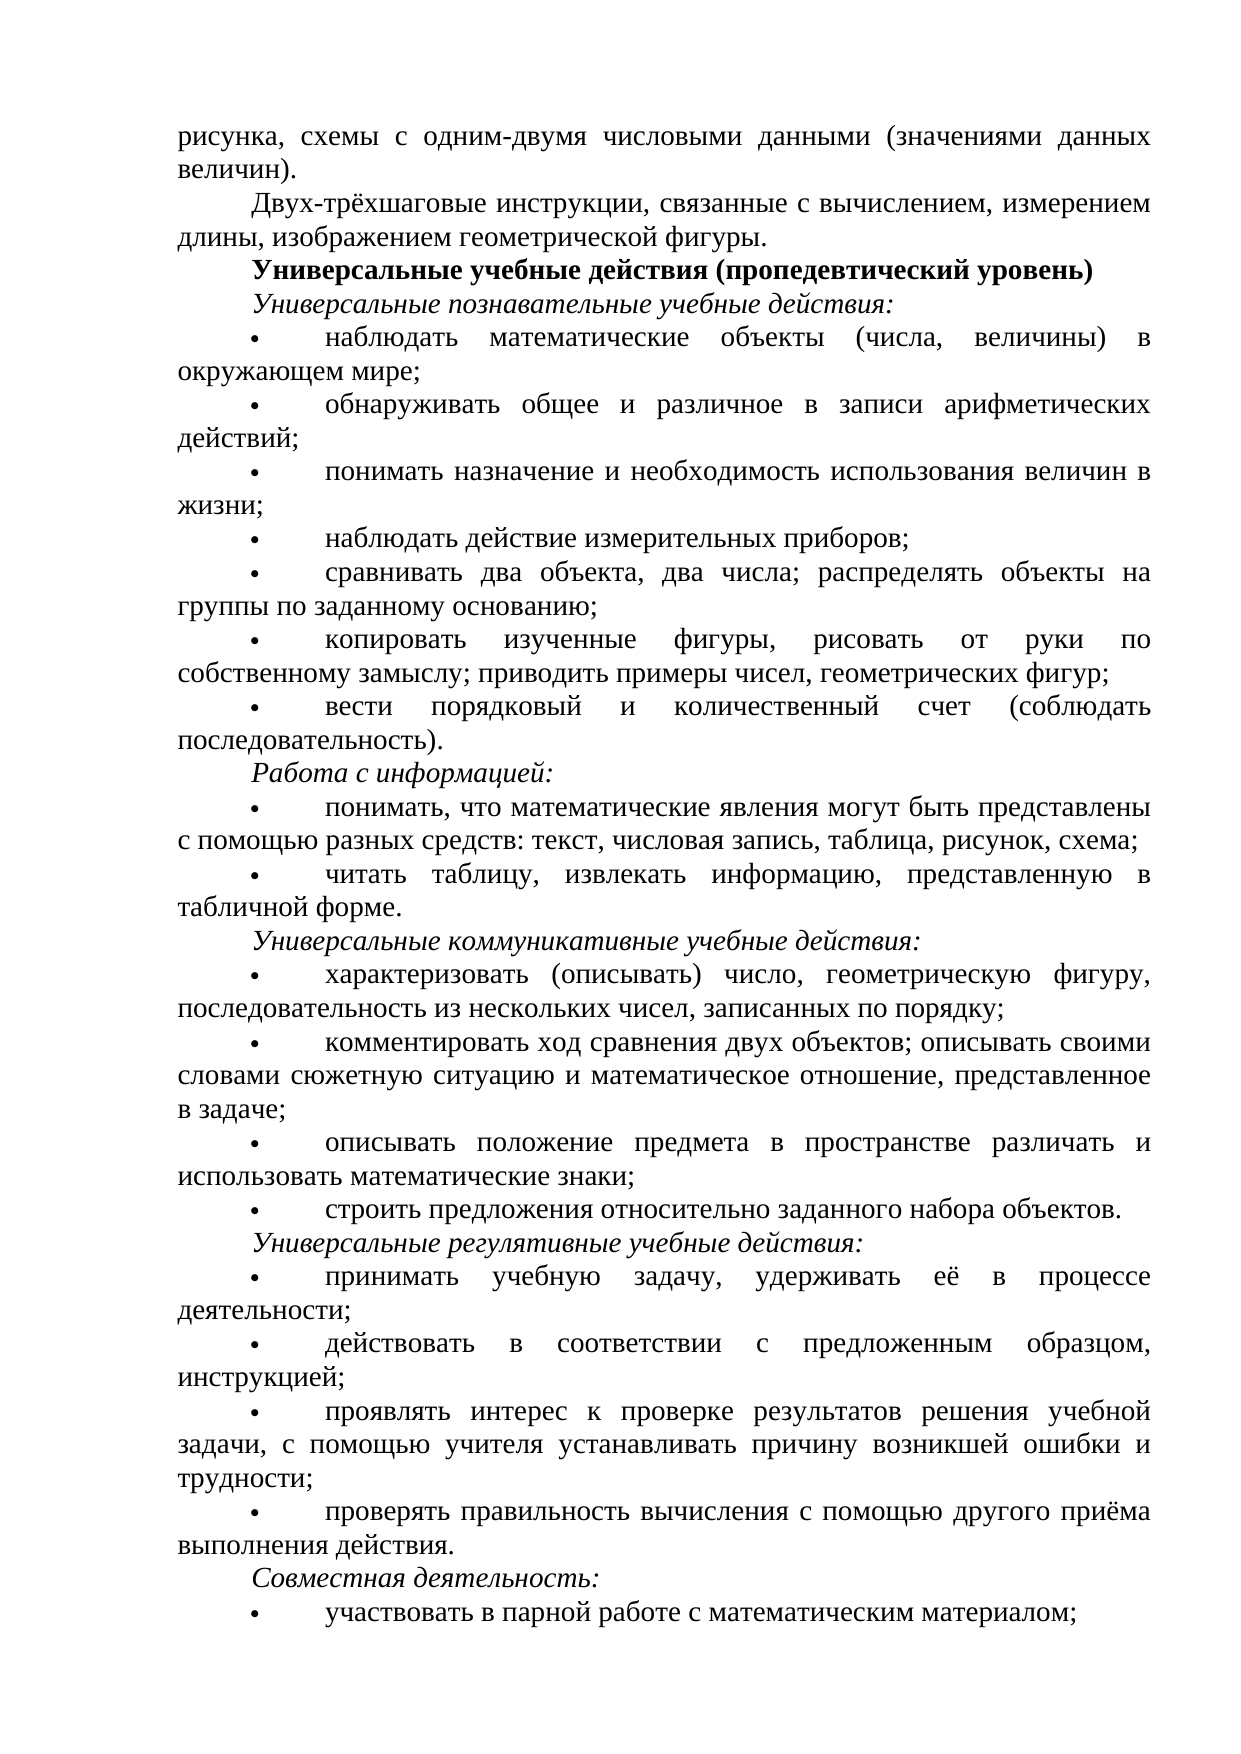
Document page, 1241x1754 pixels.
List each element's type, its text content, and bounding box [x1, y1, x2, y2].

list проверять правильность вычисления с помощью другого приёма выполнения действия. [177, 1493, 1152, 1560]
list обнаруживать общее и различное в записи арифметических действий; [177, 386, 1152, 453]
list сравнивать два объекта, два числа; распределять объекты на группы по заданному основанию; [177, 554, 1152, 621]
list читать таблицу, извлекать информацию, представленную в табличной форме. [177, 856, 1152, 923]
list наблюдать математические объекты (числа, величины) в окружающем мире; [177, 319, 1152, 386]
text Универсальные познавательные учебные действия: [177, 286, 1152, 319]
text Универсальные коммуникативные учебные действия: [177, 923, 1152, 957]
text Работа с информацией: [177, 755, 1152, 789]
list наблюдать действие измерительных приборов; [177, 521, 1152, 554]
list вести порядковый и количественный счет (соблюдать последовательность). [177, 688, 1152, 755]
list строить предложения относительно заданного набора объектов. [177, 1191, 1152, 1225]
list понимать, что математические явления могут быть представлены с помощью разных средств: текст, числовая запись, таблица, рисунок, схема; [177, 789, 1152, 856]
list описывать положение предмета в пространстве различать и использовать математические знаки; [177, 1124, 1152, 1191]
text Универсальные учебные действия (пропедевтический уровень) [177, 252, 1152, 286]
list копировать изученные фигуры, рисовать от руки по собственному замыслу; приводить примеры чисел, геометрических фигур; [177, 621, 1152, 688]
text Двух-трёхшаговые инструкции, связанные с вычислением, измерением длины, изображением геометрической фигуры. [177, 185, 1152, 252]
text Универсальные регулятивные учебные действия: [177, 1225, 1152, 1258]
list проявлять интерес к проверке результатов решения учебной задачи, с помощью учителя устанавливать причину возникшей ошибки и трудности; [177, 1393, 1152, 1493]
list комментировать ход сравнения двух объектов; описывать своими словами сюжетную ситуацию и математическое отношение, представленное в задаче; [177, 1024, 1152, 1124]
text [177, 118, 1152, 185]
list участвовать в парной работе с математическим материалом; [177, 1594, 1152, 1627]
list характеризовать (описывать) число, геометрическую фигуру, последовательность из нескольких чисел, записанных по порядку; [177, 957, 1152, 1024]
list понимать назначение и необходимость использования величин в жизни; [177, 453, 1152, 521]
list принимать учебную задачу, удерживать её в процессе деятельности; [177, 1258, 1152, 1326]
text Совместная деятельность: [177, 1560, 1152, 1594]
list действовать в соответствии с предложенным образцом, инструкцией; [177, 1326, 1152, 1393]
